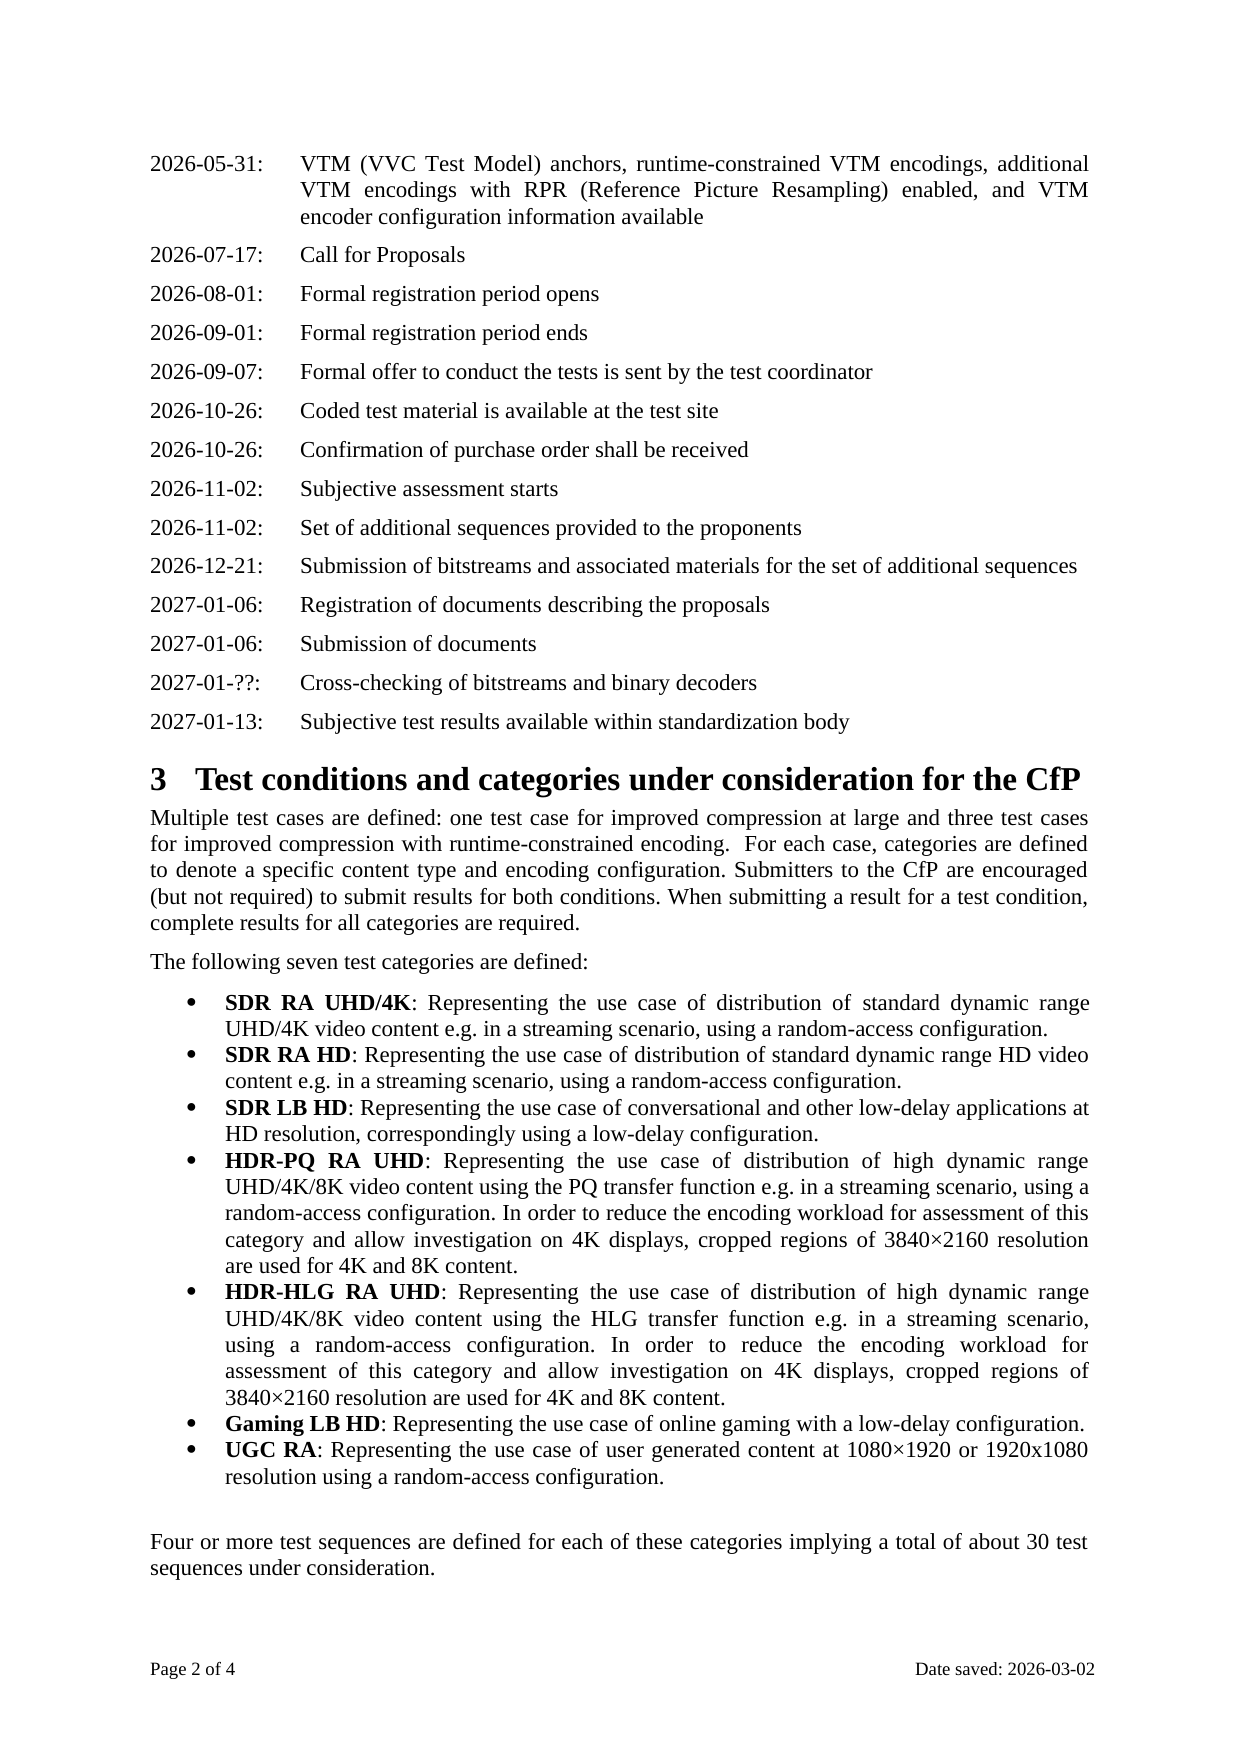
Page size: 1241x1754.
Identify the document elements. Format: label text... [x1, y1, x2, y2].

text 2026-07-17: Call for Proposals [150, 242, 1090, 268]
subtitle Test conditions and categories under consideration for the CfP [150, 759, 1090, 797]
list SDR RA UHD/4K: Representing the use case of distribution of standard dynamic range UHD/4K video content e.g. in a streaming scenario, using a random-access configuration. [187, 988, 1090, 1041]
text 2026-12-21: Submission of bitstreams and associated materials for the set of additional sequences [150, 552, 1090, 579]
text 2026-11-02: Subjective assessment starts [150, 475, 1090, 501]
text Four or more test sequences are defined for each of these categories implying a total of about 30 test sequences under consideration. [150, 1528, 1090, 1581]
list UGC RA: Representing the use case of user generated content at 1080×1920 or 1920x1080 resolution using a random-access configuration. [187, 1437, 1090, 1489]
text 2026-09-07: Formal offer to conduct the tests is sent by the test coordinator [150, 358, 1090, 384]
text The following seven test categories are defined: [150, 948, 1090, 974]
list Gaming LB HD: Representing the use case of online gaming with a low-delay configuration. [187, 1410, 1090, 1437]
text 2027-01-06: Submission of documents [150, 630, 1090, 656]
text Multiple test cases are defined: one test case for improved compression at large and three test cases for improved compression with runtime-constrained encoding. For each case, categories are defined to denote a specific content type and encoding configuration. Submitters to the CfP are encouraged (but not required) to submit results for both conditions. When submitting a result for a test condition, complete results for all categories are required. [150, 804, 1090, 936]
text 2027-01-13: Subjective test results available within standardization body [150, 708, 1090, 734]
text 2026-10-26: Coded test material is available at the test site [150, 397, 1090, 423]
text 2026-05-31: VTM (VVC Test Model) anchors, runtime-constrained VTM encodings, additional VTM encodings with RPR (Reference Picture Resampling) enabled, and VTM encoder configuration information available [150, 150, 1090, 229]
text 2026-09-01: Formal registration period ends [150, 319, 1090, 346]
text 2026-11-02: Set of additional sequences provided to the proponents [150, 513, 1090, 540]
text 2026-10-26: Confirmation of purchase order shall be received [150, 436, 1090, 462]
list HDR-PQ RA UHD: Representing the use case of distribution of high dynamic range UHD/4K/8K video content using the PQ transfer function e.g. in a streaming scenario, using a random-access configuration. In order to reduce the encoding workload for assessment of this category and allow investigation on 4K displays, cropped regions of 3840×2160 resolution are used for 4K and 8K content. [187, 1147, 1090, 1278]
text 2026-08-01: Formal registration period opens [150, 280, 1090, 307]
text 2027-01-06: Registration of documents describing the proposals [150, 591, 1090, 618]
list HDR-HLG RA UHD: Representing the use case of distribution of high dynamic range UHD/4K/8K video content using the HLG transfer function e.g. in a streaming scenario, using a random-access configuration. In order to reduce the encoding workload for assessment of this category and allow investigation on 4K displays, cropped regions of 3840×2160 resolution are used for 4K and 8K content. [187, 1278, 1090, 1410]
list SDR LB HD: Representing the use case of conversational and other low-delay applications at HD resolution, correspondingly using a low-delay configuration. [187, 1094, 1090, 1147]
text 2027-01-??: Cross-checking of bitstreams and binary decoders [150, 669, 1090, 695]
list SDR RA HD: Representing the use case of distribution of standard dynamic range HD video content e.g. in a streaming scenario, using a random-access configuration. [187, 1041, 1090, 1094]
